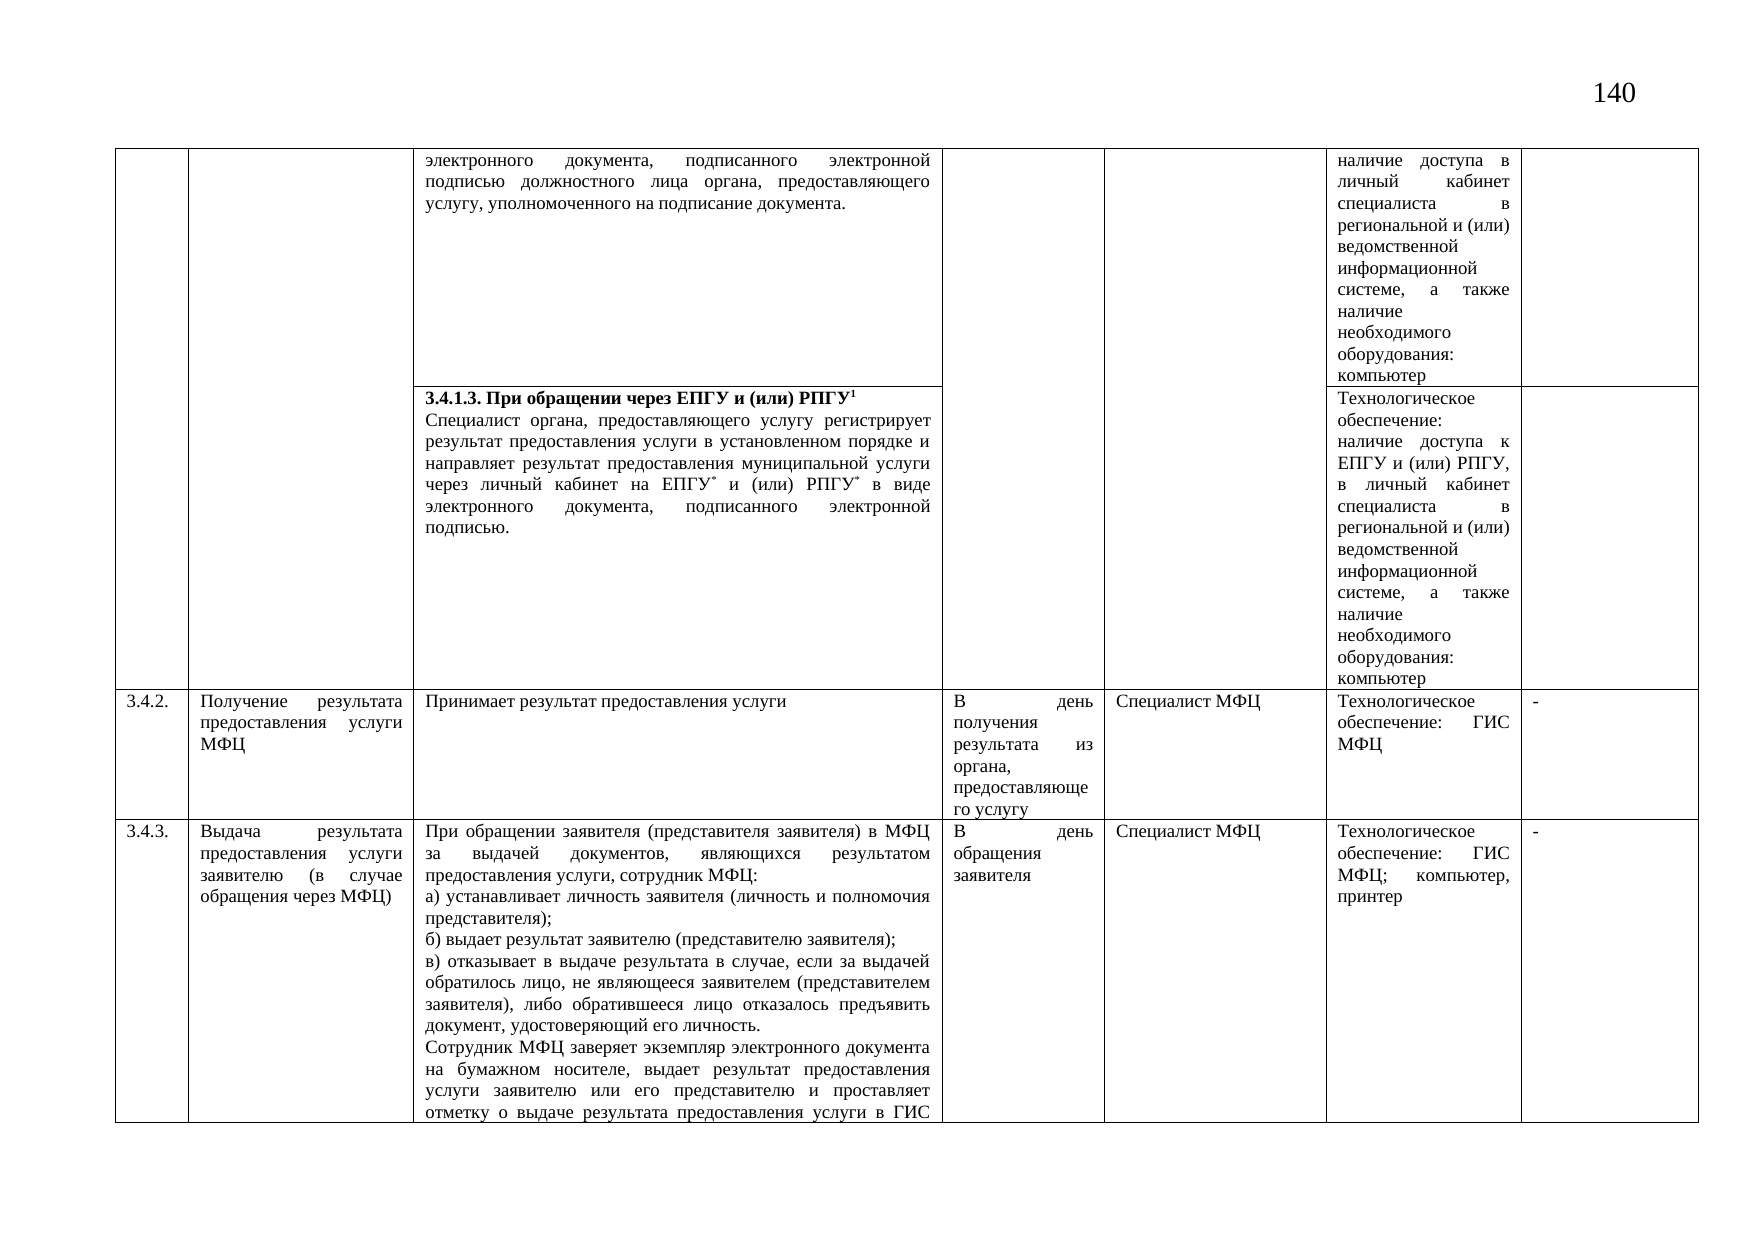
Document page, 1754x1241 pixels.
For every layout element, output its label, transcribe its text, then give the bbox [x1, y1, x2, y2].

table_cell Принимает результат предоставления услуги [414, 690, 942, 819]
table_cell - [1522, 690, 1698, 819]
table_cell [1327, 149, 1521, 386]
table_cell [1327, 820, 1521, 1122]
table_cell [414, 149, 942, 386]
table_cell Получение результата предоставления услуги МФЦ [189, 690, 413, 819]
table_cell Специалист МФЦ [1105, 690, 1326, 819]
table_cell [189, 820, 413, 1122]
table_cell - [1522, 149, 1698, 386]
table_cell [943, 820, 1104, 1122]
table_cell Технологическое обеспечение: ГИС МФЦ [1327, 690, 1521, 819]
table_cell В день получения результата из органа, предоставляющего услугу [943, 690, 1104, 819]
table_cell 3.4.1.3. При обращении через ЕПГУ и (или) РПГУ1 Специалист органа, предоставляющего услугу регистрирует результат предоставления услуги в установленном порядке и направляет результат предоставления муниципальной услуги через личный кабинет на ЕПГУ* и (или) РПГУ* в виде электронного документа, подписанного электронной подписью. [414, 387, 942, 689]
table_cell - [1522, 820, 1698, 1122]
table_cell [1522, 387, 1698, 689]
table_cell Специалист МФЦ [1105, 820, 1326, 1122]
table_cell 3.4.3. [116, 820, 188, 1122]
table_cell 3.4.2. [116, 690, 188, 819]
table_cell Технологическое обеспечение: наличие доступа к ЕПГУ и (или) РПГУ, в личный кабинет специалиста в региональной и (или) ведомственной информационной системе, а также наличие необходимого оборудования: компьютер [1327, 387, 1521, 689]
